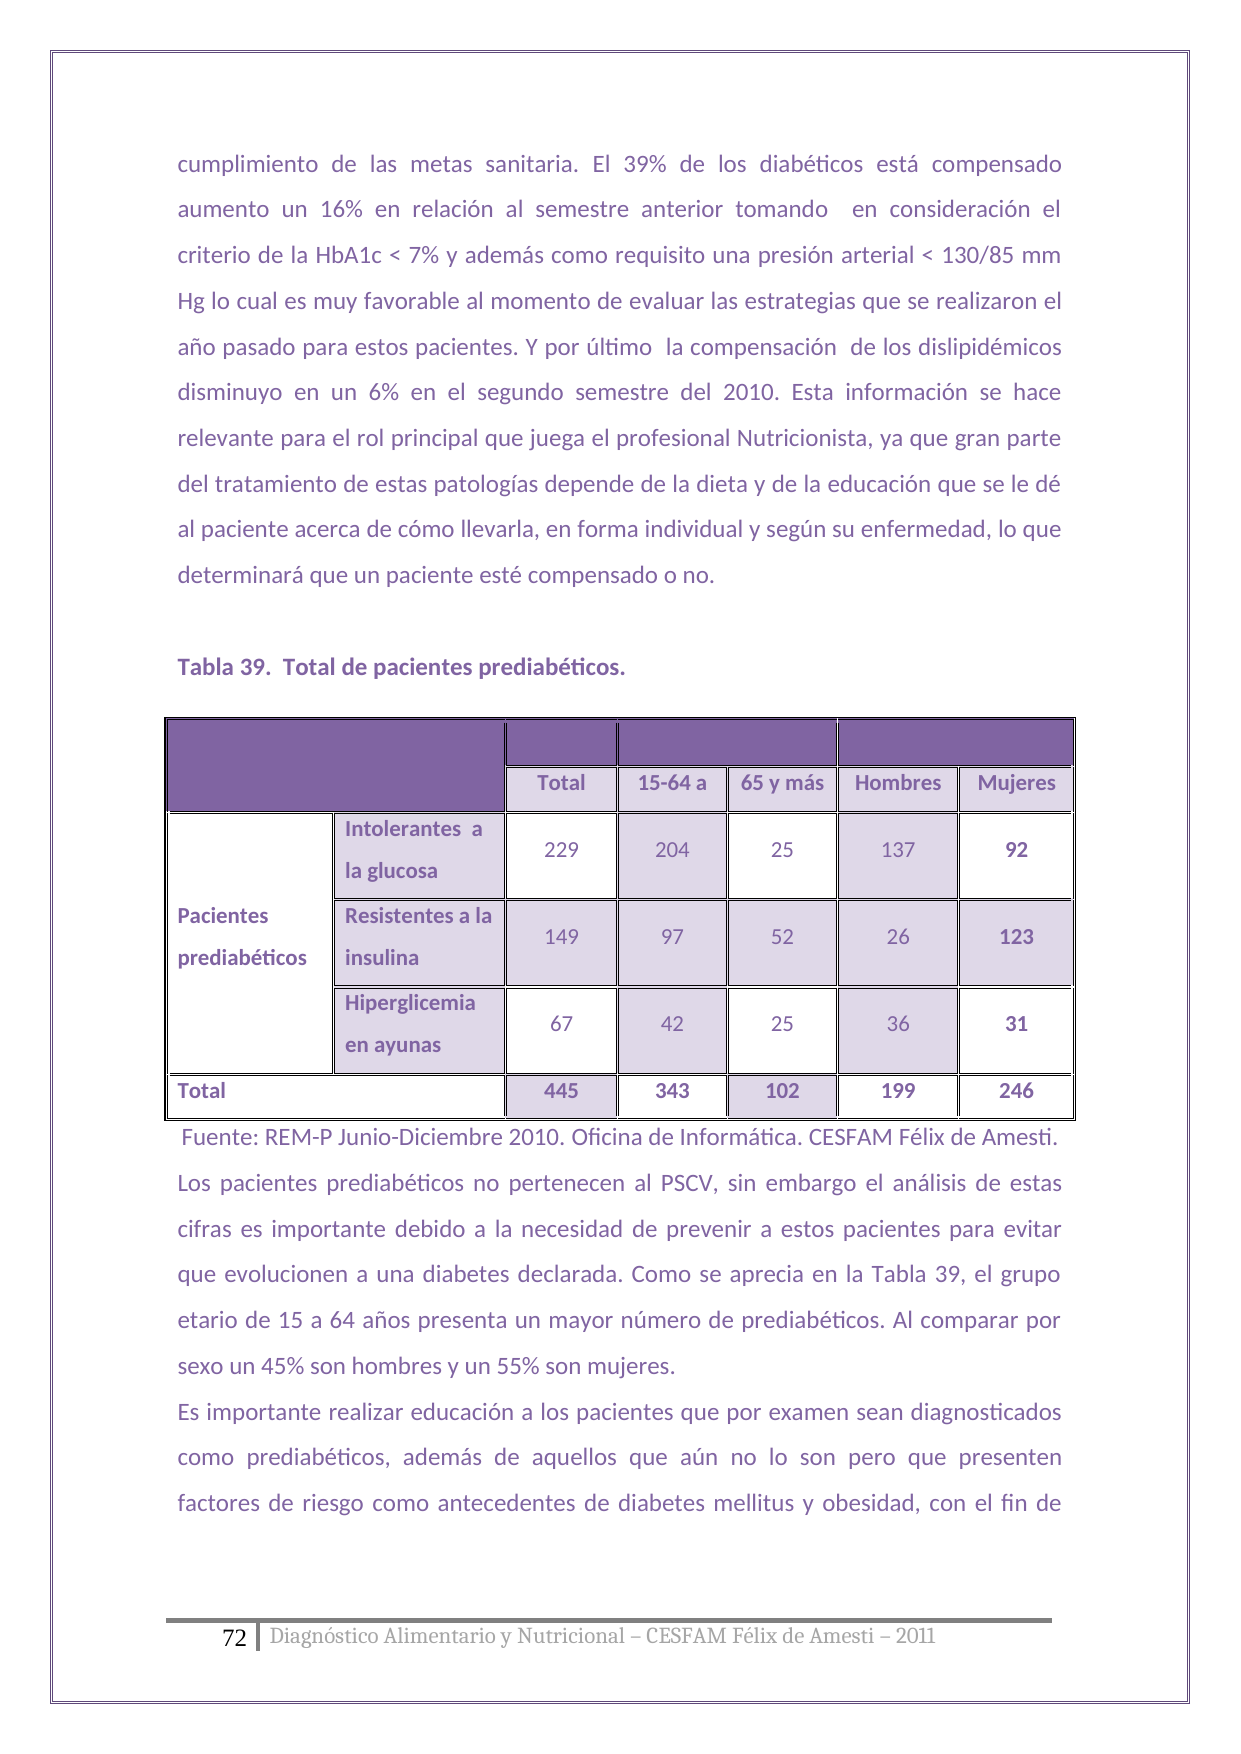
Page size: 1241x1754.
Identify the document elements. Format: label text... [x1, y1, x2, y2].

table_cell 246 [959, 1073, 1074, 1118]
table_cell 15-64 a [619, 768, 726, 811]
table_cell 42 [619, 989, 726, 1073]
table_header Variables [168, 720, 505, 811]
table_cell Hiperglicemia en ayunas [335, 989, 504, 1073]
table_header Sexo [838, 720, 1073, 765]
table_cell 102 [727, 1076, 837, 1118]
table_cell 92 [960, 811, 1073, 898]
table_cell Total [166, 1073, 505, 1118]
text Tabla 39. Total de pacientes prediabéticos. [177, 651, 1063, 681]
table_cell 97 [619, 901, 726, 985]
table_header Edad [617, 720, 837, 765]
table_cell 31 [959, 985, 1074, 1073]
table_cell 199 [838, 1076, 958, 1118]
table_header [505, 720, 617, 765]
table_cell 26 [839, 901, 957, 985]
table_cell 149 [507, 901, 616, 985]
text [177, 1396, 1063, 1518]
table_cell Intolerantes a la glucosa [335, 814, 504, 898]
table_cell 137 [839, 814, 957, 898]
table_cell 445 [505, 1076, 617, 1118]
table_cell 204 [619, 814, 726, 898]
table_cell 343 [617, 1076, 727, 1118]
table_cell 52 [729, 901, 836, 985]
table_cell Pacientes prediabéticos [168, 811, 332, 1073]
table_cell 65 y más [729, 768, 836, 811]
table_cell 229 [507, 814, 616, 898]
table_cell 25 [729, 989, 836, 1073]
table_cell 123 [959, 898, 1074, 985]
table_cell 67 [507, 989, 616, 1073]
table_cell Total [507, 768, 616, 811]
table_cell 25 [729, 814, 836, 898]
table_cell Resistentes a la insulina [335, 901, 504, 985]
text Fuente: REM-P Junio-Diciembre 2010. Oficina de Informática. CESFAM Félix de Amesti. [177, 1121, 1063, 1152]
text Los pacientes prediabéticos no pertenecen al PSCV, sin embargo el análisis de estas cifras es importante debido a la necesidad de prevenir a estos pacientes para evitar que evolucionen a una diabetes declarada. Como se aprecia en la Tabla 39, el grupo etario de 15 a 64 años presenta un mayor número de prediabéticos. Al comparar por sexo un 45% son hombres y un 55% son mujeres. [177, 1167, 1063, 1381]
table_cell Hombres [839, 768, 957, 811]
table_cell Mujeres [959, 765, 1074, 811]
table_cell 36 [839, 989, 957, 1073]
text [177, 148, 1063, 590]
